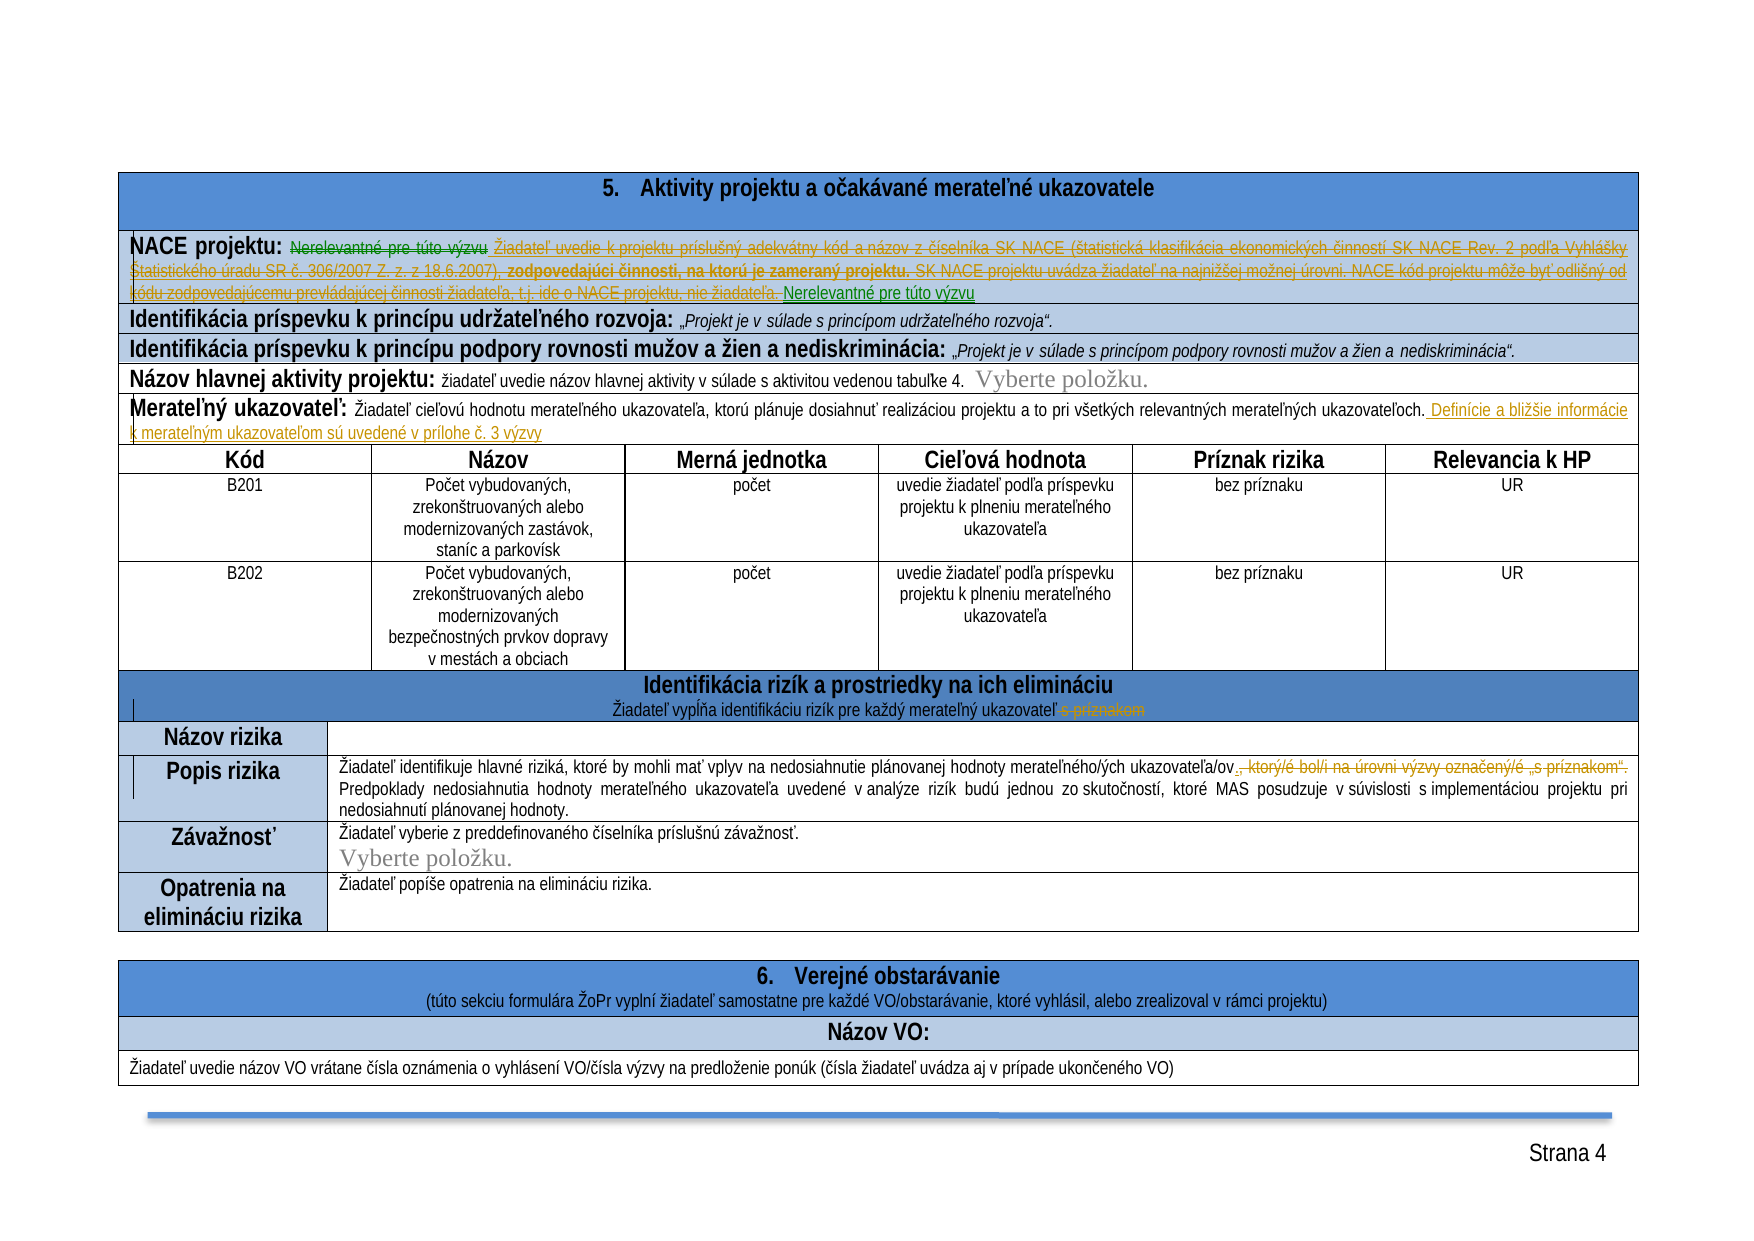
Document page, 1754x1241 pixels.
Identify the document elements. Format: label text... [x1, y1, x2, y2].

table_header Verejné obstarávanie (túto sekciu formulára ŽoPr vyplní žiadateľ samostatne pre každé VO/obstarávanie, ktoré vyhlásil, alebo zrealizoval v rámci projektu) [119, 961, 1638, 1016]
table_cell Závažnosť [119, 822, 327, 872]
table_cell Identifikácia rizík a prostriedky na ich elimináciu Žiadateľ vypĺňa identifikáciu rizík pre každý merateľný ukazovateľ [119, 671, 1638, 721]
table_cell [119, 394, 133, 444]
table_cell Počet vybudovaných, zrekonštruovaných alebo modernizovaných bezpečnostných prvkov dopravy v mestách a obciach [372, 562, 624, 669]
table_cell počet [626, 562, 878, 669]
table_cell uvedie žiadateľ podľa príspevku projektu k plneniu merateľného ukazovateľa [879, 562, 1132, 669]
table_cell bez príznaku [1133, 562, 1385, 669]
table_cell Názov hlavnej aktivity projektu: žiadateľ uvedie názov hlavnej aktivity v súlade s aktivitou vedenou tabuľke 4. [119, 364, 1638, 392]
table_cell bez príznaku [1133, 474, 1385, 561]
table_cell uvedie žiadateľ podľa príspevku projektu k plneniu merateľného ukazovateľa [879, 474, 1132, 561]
table_cell Popis rizika [119, 756, 327, 821]
table_cell Identifikácia príspevku k princípu udržateľného rozvoja: „Projekt je v súlade s princípom udržateľného rozvoja“. [119, 304, 1638, 333]
table_cell Relevancia k HP [1386, 445, 1638, 473]
table_cell Kód [119, 445, 371, 473]
table_cell Názov VO: [119, 1017, 1638, 1050]
table_cell UR [1386, 562, 1638, 669]
table_header Aktivity projektu a očakávané merateľné ukazovatele [119, 173, 1638, 230]
table_cell Cieľová hodnota [879, 445, 1132, 473]
table_cell Merateľný ukazovateľ: Žiadateľ cieľovú hodnotu merateľného ukazovateľa, ktorú plánuje dosiahnuť realizáciou projektu a to pri všetkých relevantných merateľných ukazovateľoch. [134, 394, 1638, 444]
table_cell Názov rizika [119, 722, 327, 755]
table_cell počet [626, 474, 878, 561]
table_cell UR [1386, 474, 1638, 561]
table_cell NACE projektu: [134, 231, 1638, 303]
table_cell Identifikácia príspevku k princípu podpory rovnosti mužov a žien a nediskriminácia: „Projekt je v súlade s princípom podpory rovnosti mužov a žien a nediskriminácia“. [119, 334, 1638, 362]
table_cell Žiadateľ identifikuje hlavné riziká, ktoré by mohli mať vplyv na nedosiahnutie plánovanej hodnoty merateľného/ých ukazovateľa/ovPredpoklady nedosiahnutia hodnoty merateľného ukazovateľa uvedené v analýze rizík budú jednou zo skutočností, ktoré MAS posudzuje v súvislosti s implementáciou projektu pri nedosiahnutí plánovanej hodnoty. [328, 756, 1638, 821]
table_cell Opatrenia na elimináciu rizika [119, 873, 327, 931]
table_cell Žiadateľ vyberie z preddefinovaného číselníka príslušnú závažnosť. [328, 822, 1638, 872]
table_cell B202 [119, 562, 371, 669]
table_cell Názov [372, 445, 624, 473]
table_cell Žiadateľ popíše opatrenia na elimináciu rizika. [328, 873, 1638, 931]
table_cell B201 [119, 474, 371, 561]
table_cell Merná jednotka [626, 445, 878, 473]
table_cell [328, 722, 1638, 755]
table_cell Počet vybudovaných, zrekonštruovaných alebo modernizovaných zastávok, staníc a parkovísk [372, 474, 624, 561]
table_cell Príznak rizika [1133, 445, 1385, 473]
table_cell NACE projektu: [119, 231, 133, 303]
